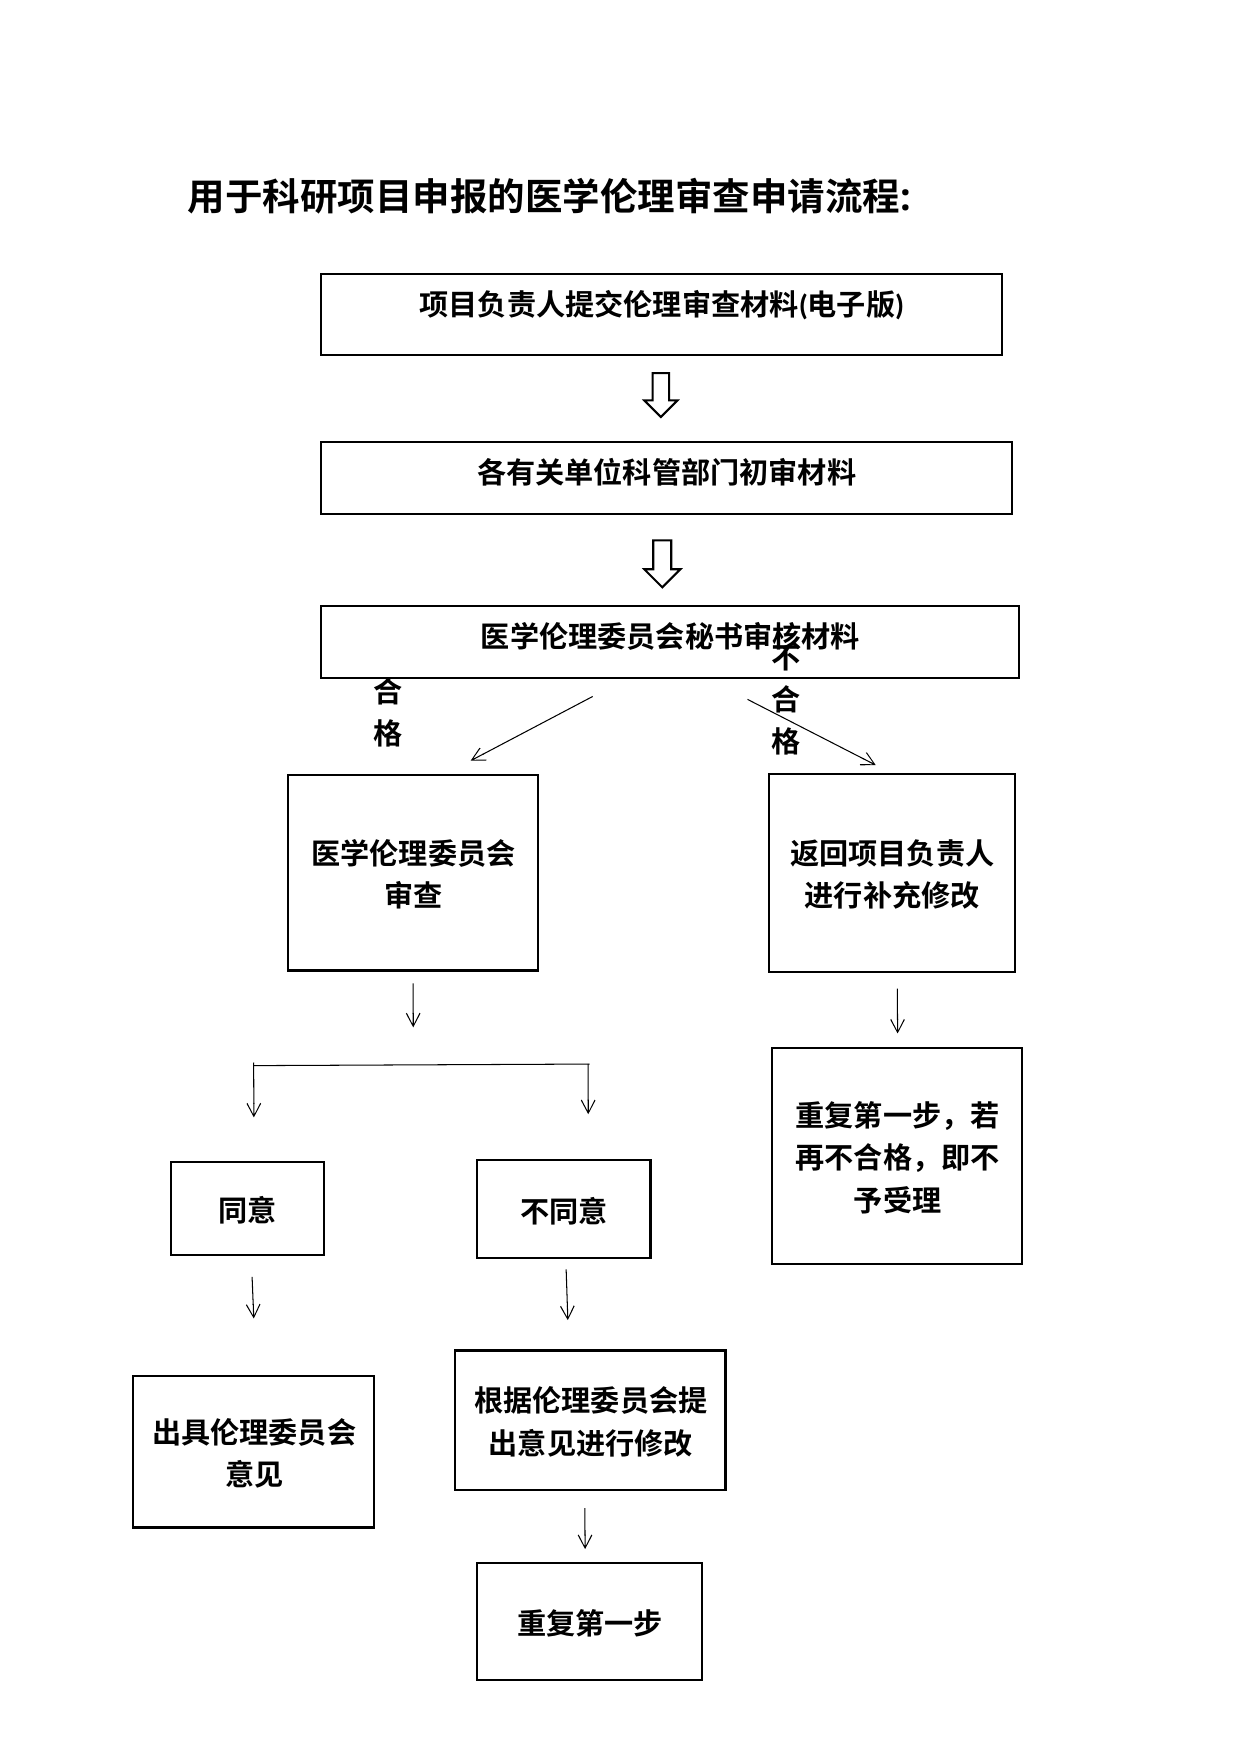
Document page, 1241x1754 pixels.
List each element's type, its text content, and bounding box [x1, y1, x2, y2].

text 用于科研项目申报的医学伦理审查申请流程: [187, 162, 1053, 227]
